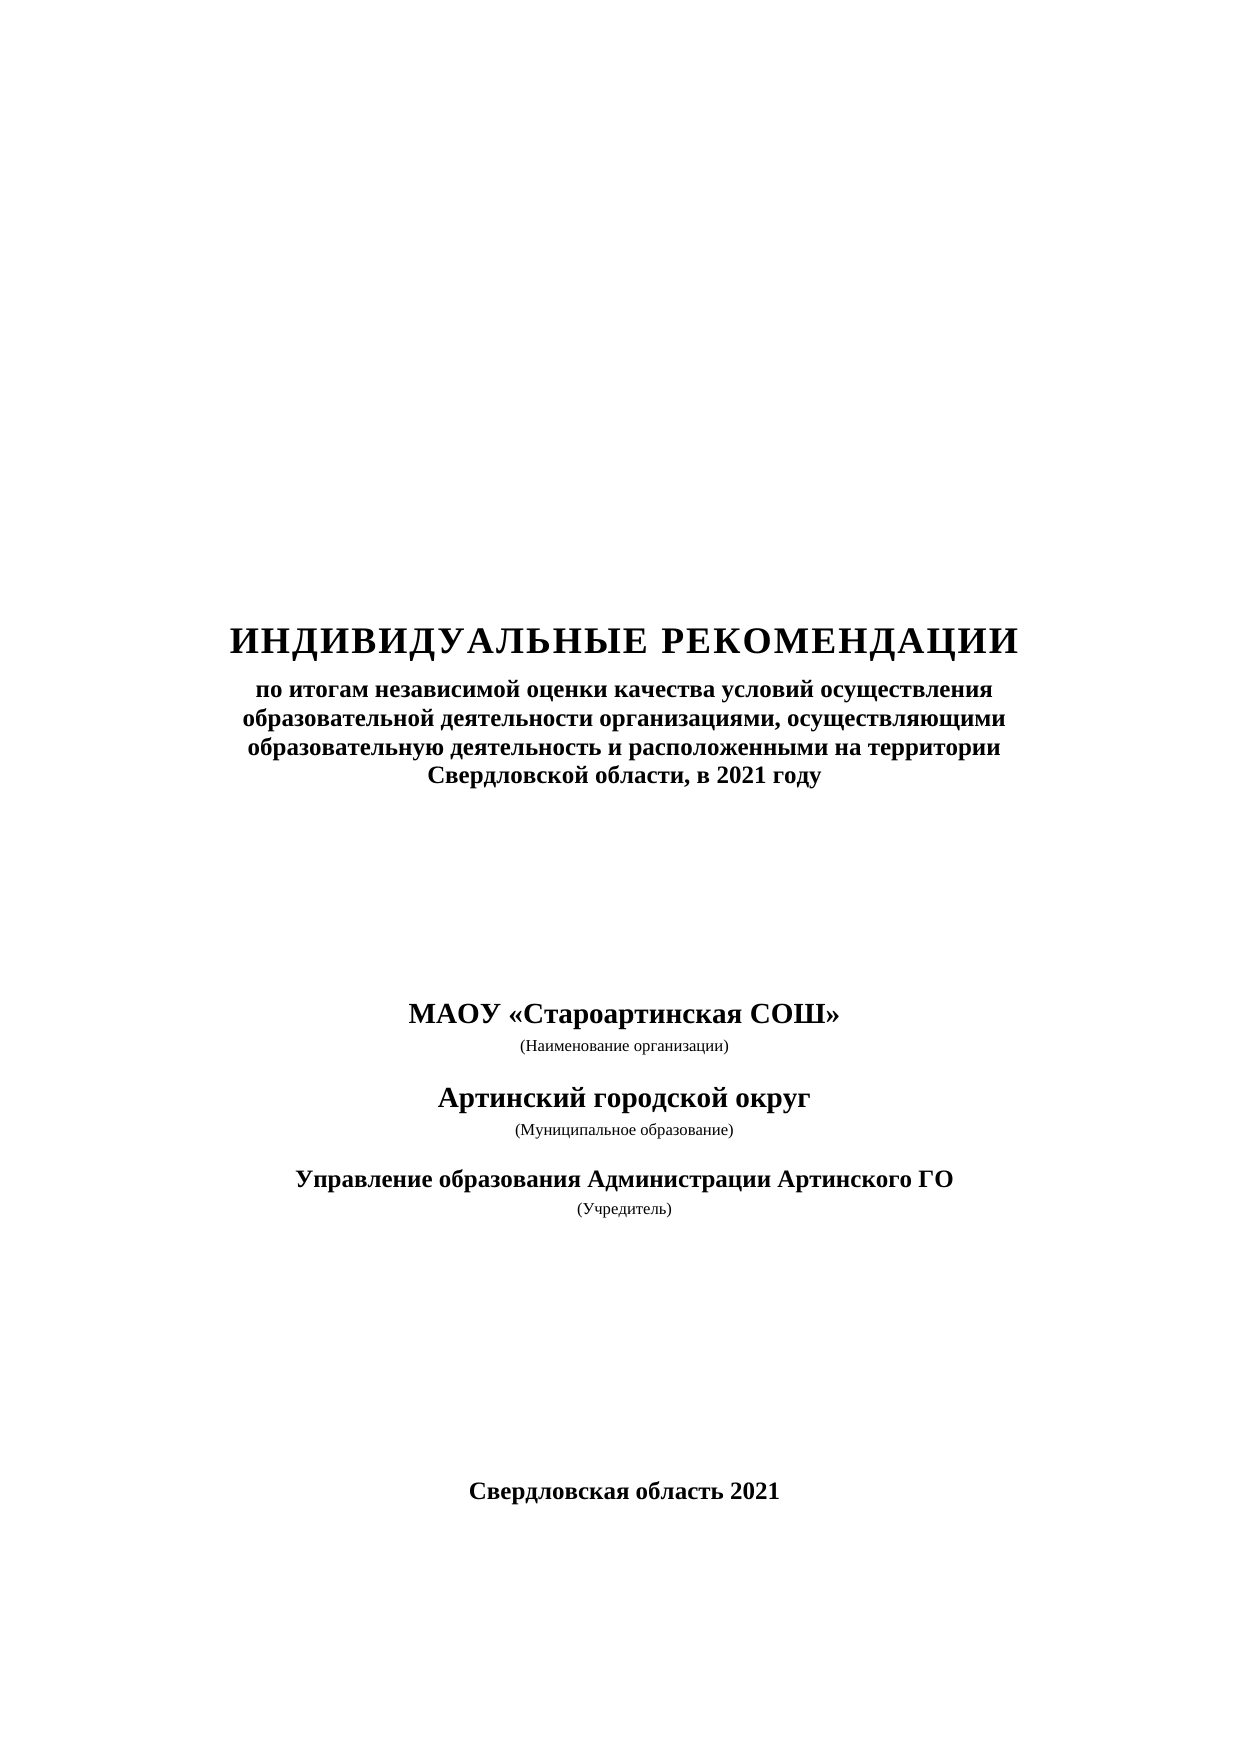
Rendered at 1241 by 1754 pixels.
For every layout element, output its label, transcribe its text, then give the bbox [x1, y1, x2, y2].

text Артинский городской округ [177, 1080, 1071, 1114]
text (Наименование организации) [177, 1036, 1071, 1055]
text МАОУ «Староартинская СОШ» [177, 996, 1071, 1030]
text (Муниципальное образование) [177, 1120, 1071, 1139]
text Свердловская область 2021 [177, 1476, 1071, 1505]
text Управление образования Администрации Артинского ГО [177, 1164, 1071, 1193]
text (Учредитель) [177, 1199, 1071, 1218]
text ИНДИВИДУАЛЬНЫЕ РЕКОМЕНДАЦИИ [177, 619, 1071, 662]
text по итогам независимой оценки качества условий осуществления образовательной деятельности организациями, осуществляющими образовательную деятельность и расположенными на территории Свердловской области, в 2021 году [177, 674, 1071, 789]
